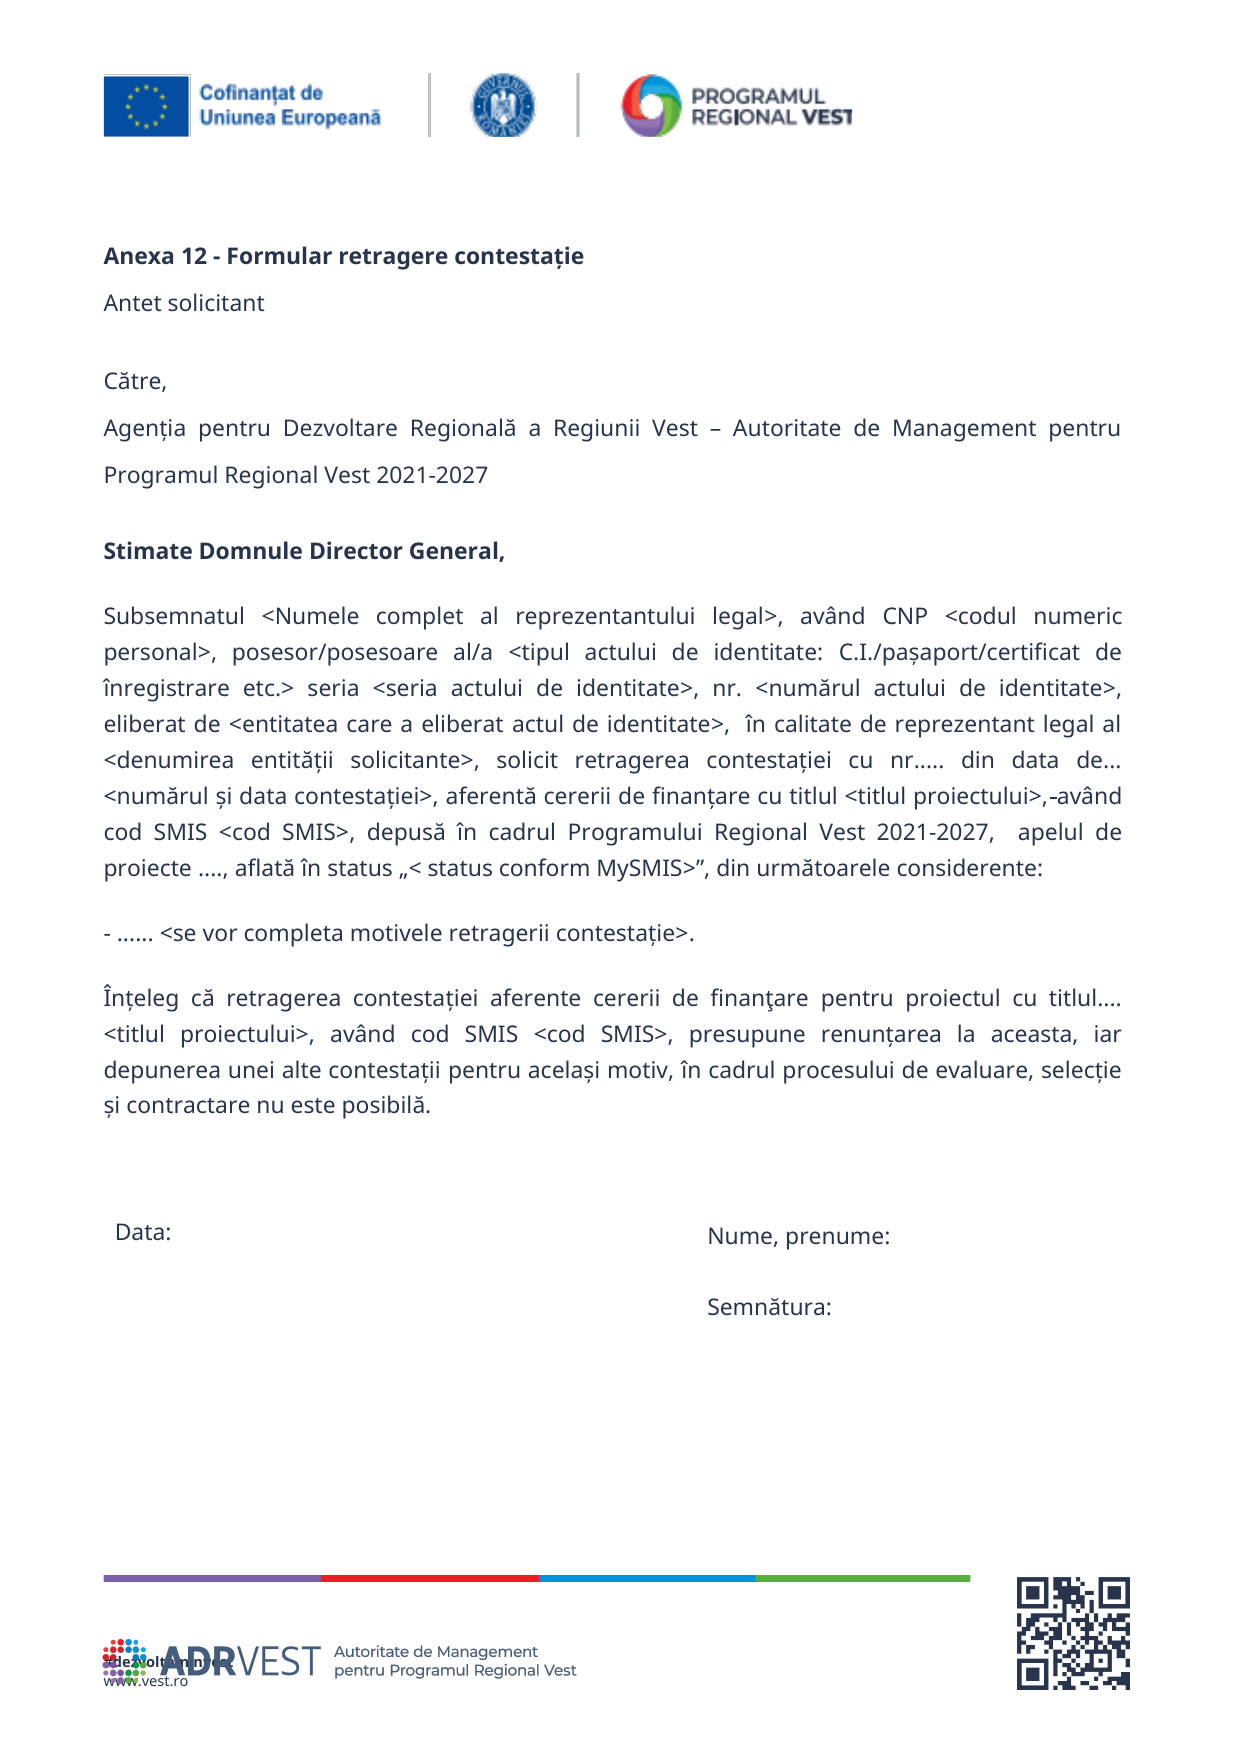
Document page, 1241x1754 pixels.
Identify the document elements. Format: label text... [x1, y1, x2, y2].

text Subsemnatul <Numele complet al reprezentantului legal>, având CNP <codul numeric personal>, posesor/posesoare al/a <tipul actului de identitate: C.I./pașaport/certificat de înregistrare etc.> seria <seria actului de identitate>, nr. <numărul actului de identitate>, eliberat de <entitatea care a eliberat actul de identitate>, în calitate de reprezentant legal al <denumirea entității solicitante>, solicit retragerea contestației cu nr..... din data de... <numărul și data contestației>, aferentă cererii de finanțare cu titlul <titlul proiectului>, având cod SMIS <cod SMIS>, depusă în cadrul Programului Regional Vest 2021-2027, apelul de proiecte ...., aflată în status „< status conform MySMIS>”, din următoarele considerente: [103, 600, 1122, 883]
text Agenția pentru Dezvoltare Regională a Regiunii Vest – Autoritate de Management pentru Programul Regional Vest 2021-2027 [103, 412, 1122, 490]
table_header Nume, prenume: Semnătura: [502, 1216, 1091, 1377]
text Înțeleg că retragerea contestației aferente cererii de finanţare pentru proiectul cu titlul.... <titlul proiectului>, având cod SMIS <cod SMIS>, presupune renunțarea la aceasta, iar depunerea unei alte contestații pentru același motiv, în cadrul procesului de evaluare, selecție și contractare nu este posibilă. [103, 982, 1122, 1121]
picture [1008, 1568, 1139, 1699]
text Antet solicitant [103, 287, 1122, 318]
table_header Data: [103, 1216, 502, 1377]
text Stimate Domnule Director General, [103, 535, 1122, 566]
picture [93, 1636, 582, 1687]
text - ...... <se vor completa motivele retragerii contestație>. [103, 917, 1122, 948]
text Anexa 12 - Formular retragere contestație [103, 240, 1122, 271]
text Către, [103, 365, 1122, 396]
